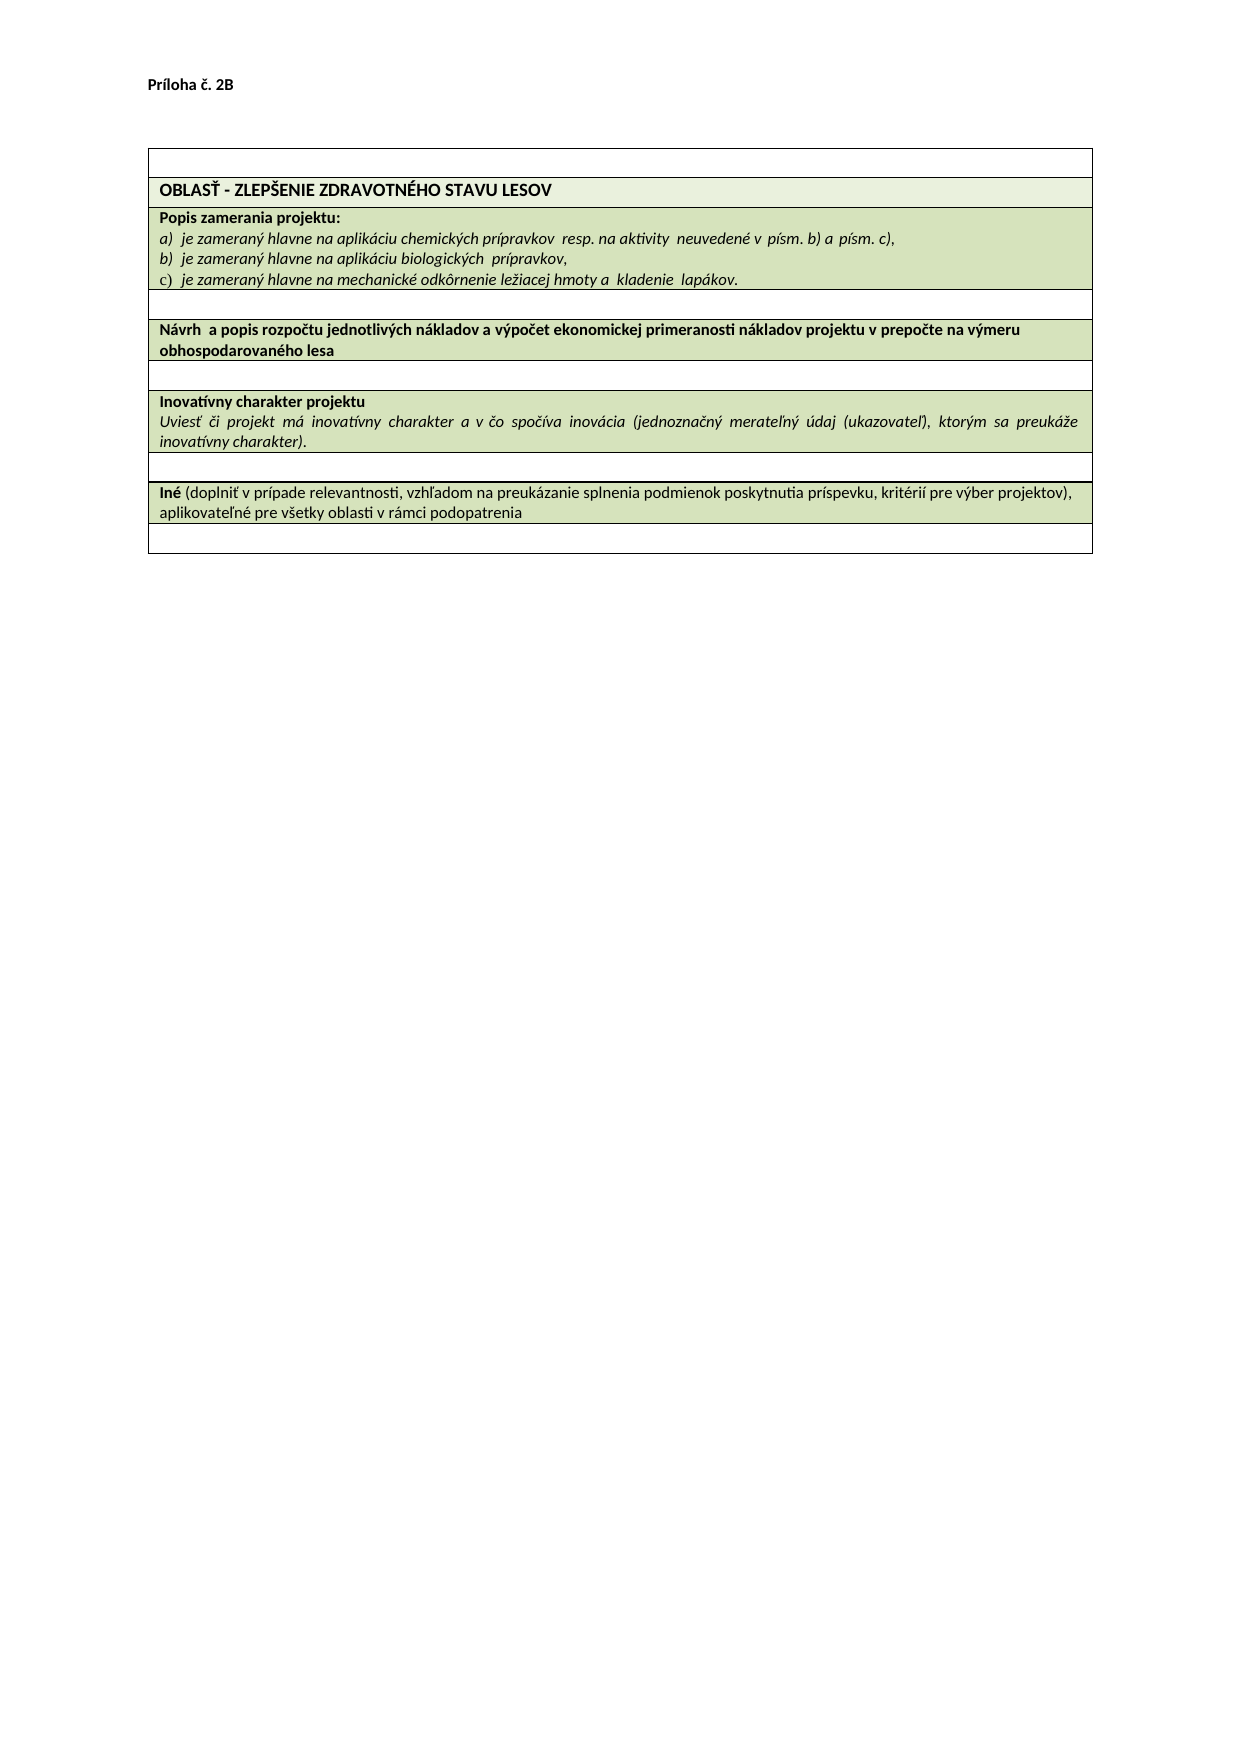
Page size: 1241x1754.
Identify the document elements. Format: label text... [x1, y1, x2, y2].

table_cell OBLASŤ - Zlepšenie zdravotného stavu lesov [149, 178, 1092, 207]
table_cell [149, 524, 1092, 553]
table_cell [149, 149, 1092, 177]
table_cell [149, 361, 1092, 390]
table_cell Iné (doplniť v prípade relevantnosti, vzhľadom na preukázanie splnenia podmienok poskytnutia príspevku, kritérií pre výber projektov), aplikovateľné pre všetky oblasti v rámci podopatrenia [149, 483, 1092, 523]
table_cell Návrh a popis rozpočtu jednotlivých nákladov a výpočet ekonomickej primeranosti nákladov projektu v prepočte na výmeru obhospodarovaného lesa [149, 320, 1092, 360]
table_cell Inovatívny charakter projektu Uviesť či projekt má inovatívny charakter a v čo spočíva inovácia (jednoznačný merateľný údaj (ukazovateľ), ktorým sa preukáže inovatívny charakter). [149, 391, 1092, 452]
table_cell [149, 290, 1092, 319]
table_cell [149, 453, 1092, 481]
table_cell Popis zamerania projektu: je zameraný hlavne na aplikáciu chemických prípravkov resp. na aktivity neuvedené v písm. b) a písm. c), je zameraný hlavne na aplikáciu biologických prípravkov, je zameraný hlavne na mechanické odkôrnenie ležiacej hmoty a kladenie lapákov. [149, 208, 1092, 289]
